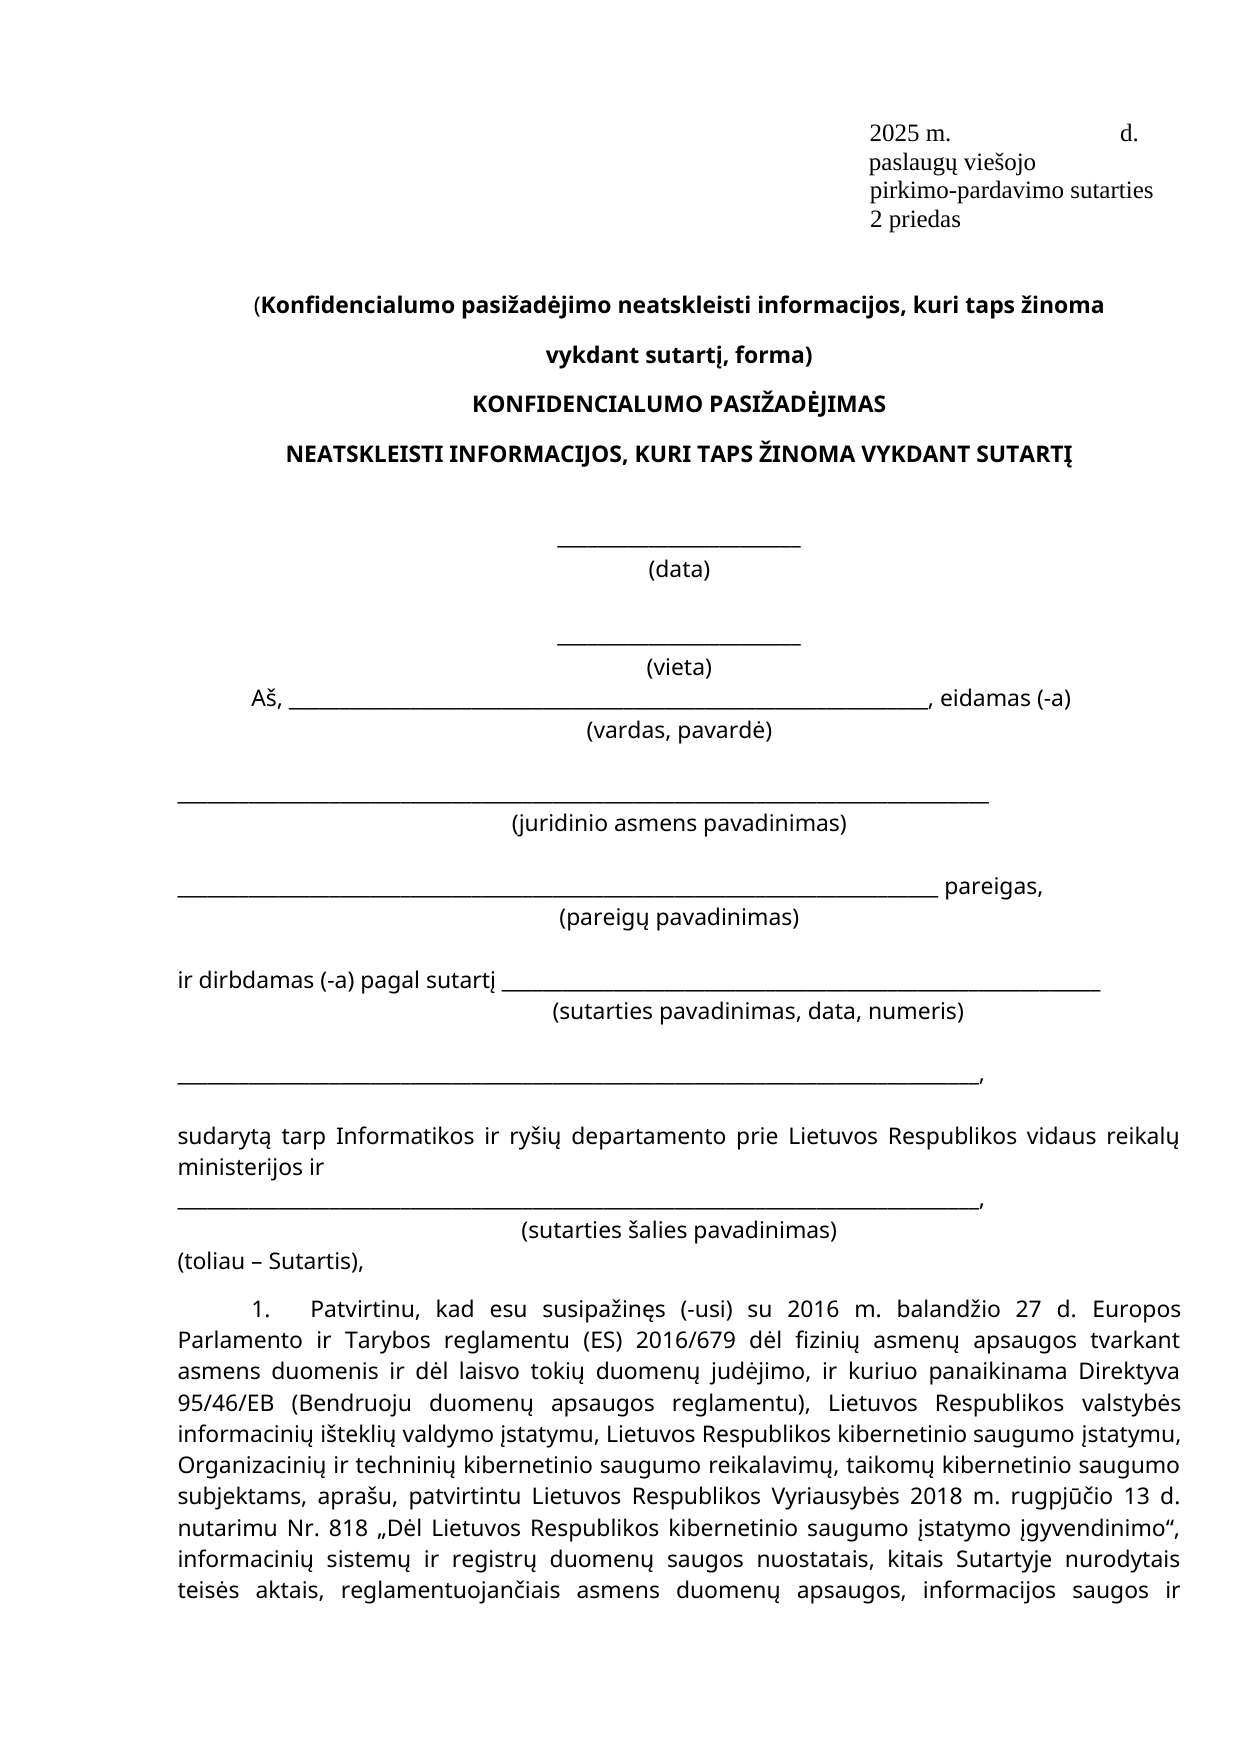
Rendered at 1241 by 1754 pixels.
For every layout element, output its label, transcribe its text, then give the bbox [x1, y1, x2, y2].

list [177, 1293, 1181, 1605]
text paslaugų viešojo [177, 147, 1181, 176]
text pirkimo-pardavimo sutarties [177, 176, 1181, 204]
text KONFIDENCIALUMO PASIŽADĖJIMAS [177, 388, 1181, 419]
text (sutarties pavadinimas, data, numeris) [552, 995, 1181, 1026]
text _______________________________________________________________________________, [177, 1057, 1181, 1089]
text (data) [177, 553, 1181, 584]
text ir dirbdamas (-a) pagal sutartį ___________________________________________________________ [177, 964, 1181, 995]
text 2 priedas [650, 204, 1181, 233]
text ________________________ [177, 618, 1181, 649]
text (pareigų pavadinimas) [177, 901, 1181, 932]
text ________________________ [177, 520, 1181, 551]
text (toliau – Sutartis), [177, 1245, 1181, 1276]
text 2025 m. d. [177, 118, 1181, 147]
text (sutarties šalies pavadinimas) [177, 1214, 1181, 1245]
text ________________________________________________________________________________ [177, 776, 1181, 807]
text NEATSKLEISTI INFORMACIJOS, KURI TAPS ŽINOMA VYKDANT SUTARTĮ [177, 438, 1181, 469]
text ___________________________________________________________________________ pareigas, [177, 870, 1181, 901]
text Aš, _______________________________________________________________, eidamas (-a) [177, 682, 1181, 714]
text sudarytą tarp Informatikos ir ryšių departamento prie Lietuvos Respublikos vidaus reikalų ministerijos ir [177, 1120, 1181, 1182]
text (vieta) [177, 651, 1181, 682]
text vykdant sutartį, forma) [177, 339, 1181, 370]
text (vardas, pavardė) [177, 714, 1181, 745]
text _______________________________________________________________________________, [177, 1182, 1181, 1214]
text (Konfidencialumo pasižadėjimo neatskleisti informacijos, kuri taps žinoma [177, 289, 1181, 320]
text (juridinio asmens pavadinimas) [177, 807, 1181, 839]
